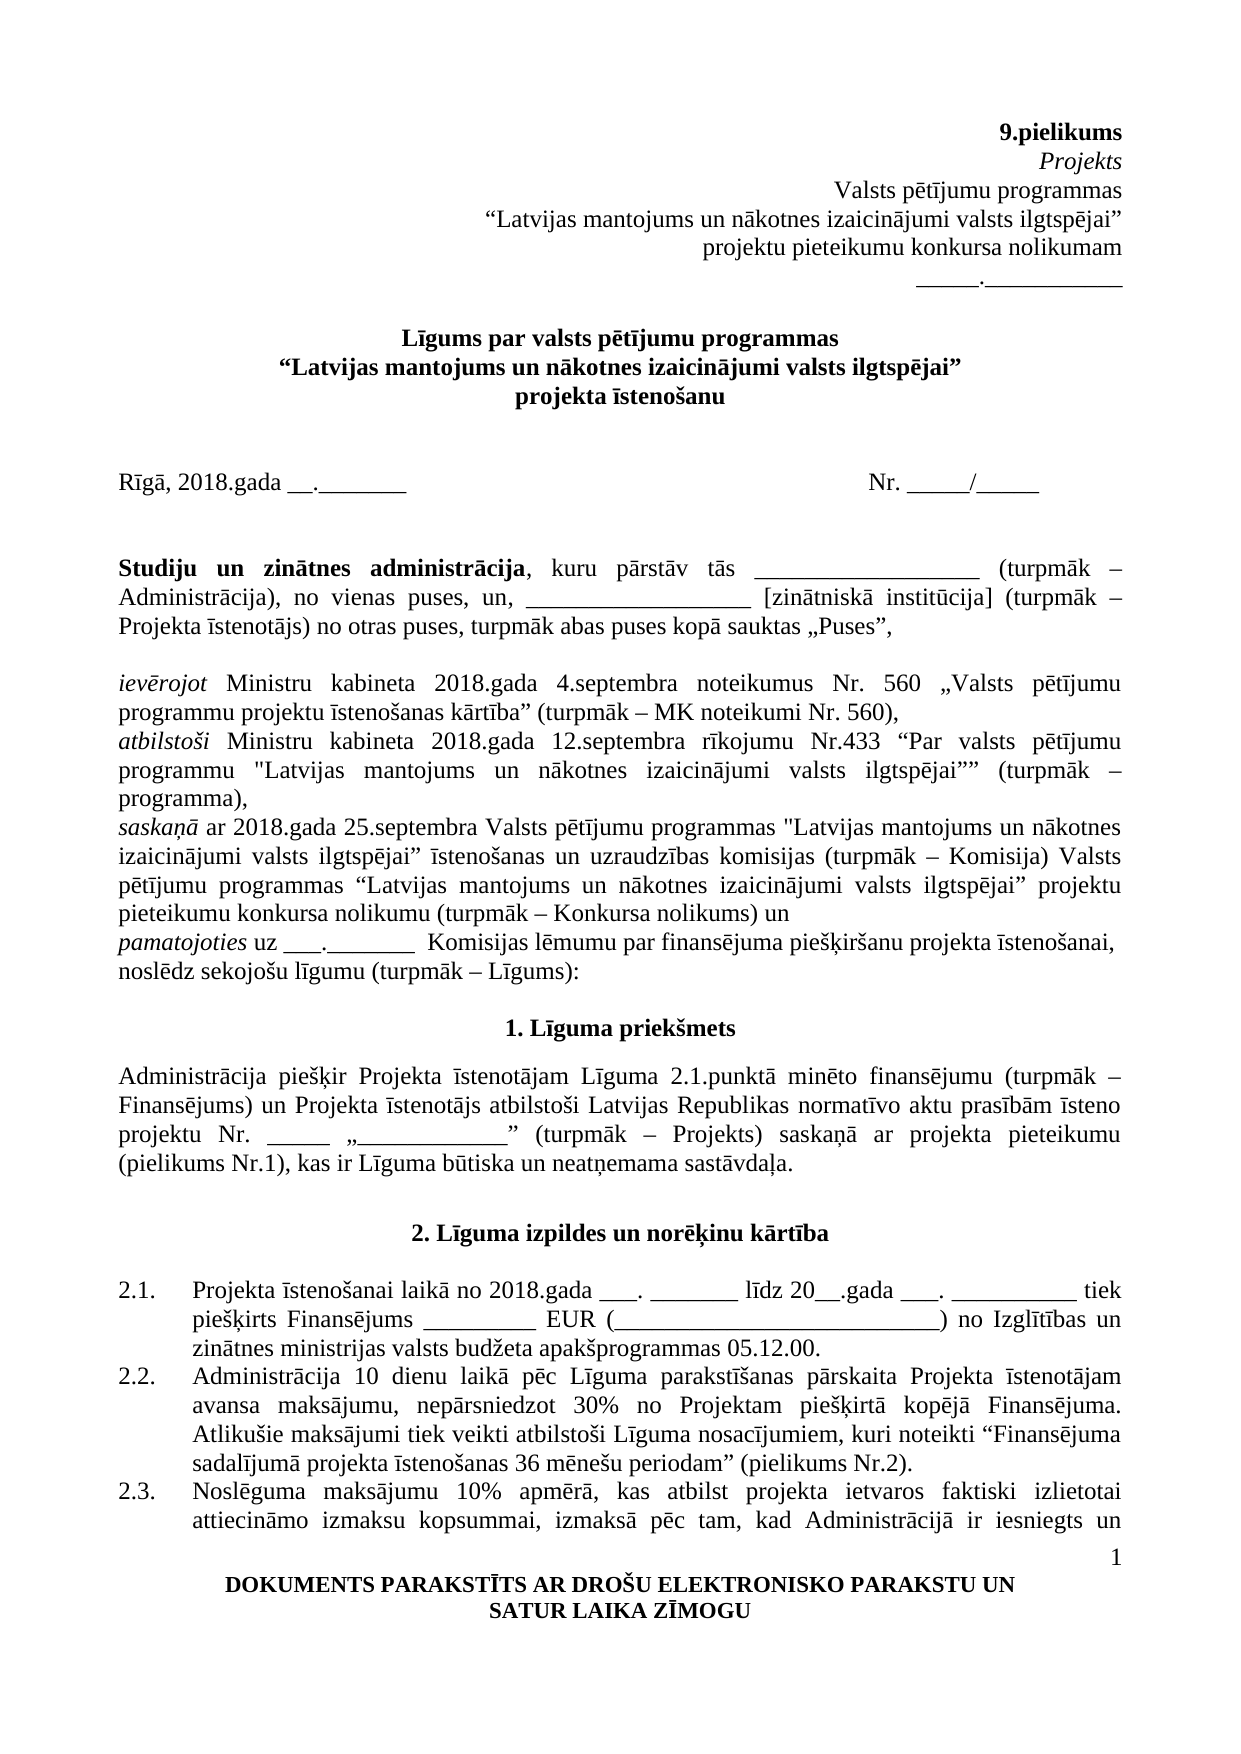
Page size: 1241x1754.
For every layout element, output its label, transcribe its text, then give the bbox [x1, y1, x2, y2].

text 2.2. Administrācija 10 dienu laikā pēc Līguma parakstīšanas pārskaita Projekta īstenotājam avansa maksājumu, nepārsniedzot 30% no Projektam piešķirtā kopējā Finansējuma. Atlikušie maksājumi tiek veikti atbilstoši Līguma nosacījumiem, kuri noteikti “Finansējuma sadalījumā projekta īstenošanas 36 mēnešu periodam” (pielikums Nr.2). [118, 1361, 1122, 1476]
text projekta īstenošanu [118, 381, 1122, 410]
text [118, 1476, 1122, 1534]
text pamatojoties uz ___._______ Komisijas lēmumu par finansējuma piešķiršanu projekta īstenošanai, [118, 927, 1122, 956]
text projektu pieteikumu konkursa nolikumam [118, 232, 1122, 261]
text 2.1. Projekta īstenošanai laikā no 2018.gada ___. _______ līdz 20__.gada ___. __________ tiek piešķirts Finansējums _________ EUR (__________________________) no Izglītības un zinātnes ministrijas valsts budžeta apakšprogrammas 05.12.00. [118, 1275, 1122, 1361]
text Līgums par valsts pētījumu programmas [118, 323, 1122, 352]
text “Latvijas mantojums un nākotnes izaicinājumi valsts ilgtspējai” [118, 204, 1122, 232]
text Valsts pētījumu programmas [118, 175, 1122, 204]
text Studiju un zinātnes administrācija, kuru pārstāv tās __________________ (turpmāk – Administrācija), no vienas puses, un, __________________ [zinātniskā institūcija] (turpmāk – Projekta īstenotājs) no otras puses, turpmāk abas puses kopā sauktas „Puses”, [118, 553, 1122, 640]
text 9.pielikums [118, 117, 1122, 146]
text 1. Līguma priekšmets [118, 1013, 1122, 1042]
text Administrācija piešķir Projekta īstenotājam Līguma 2.1.punktā minēto finansējumu (turpmāk – Finansējums) un Projekta īstenotājs atbilstoši Latvijas Republikas normatīvo aktu prasībām īsteno projektu Nr. _____ „____________” (turpmāk – Projekts) saskaņā ar projekta pieteikumu (pielikums Nr.1), kas ir Līguma būtiska un neatņemama sastāvdaļa. [118, 1061, 1122, 1176]
text atbilstoši Ministru kabineta 2018.gada 12.septembra rīkojumu Nr.433 “Par valsts pētījumu programmu "Latvijas mantojums un nākotnes izaicinājumi valsts ilgtspējai”” (turpmāk – programma), [118, 726, 1122, 812]
text Rīgā, 2018.gada __._______ Nr. _____/_____ [118, 467, 1122, 496]
text _____.___________ [118, 261, 1122, 290]
text saskaņā ar 2018.gada 25.septembra Valsts pētījumu programmas "Latvijas mantojums un nākotnes izaicinājumi valsts ilgtspējai” īstenošanas un uzraudzības komisijas (turpmāk – Komisija) Valsts pētījumu programmas “Latvijas mantojums un nākotnes izaicinājumi valsts ilgtspējai” projektu pieteikumu konkursa nolikumu (turpmāk – Konkursa nolikums) un [118, 812, 1122, 927]
text noslēdz sekojošu līgumu (turpmāk – Līgums): [118, 956, 1122, 985]
text Projekts [118, 146, 1122, 175]
text 2. Līguma izpildes un norēķinu kārtība [118, 1218, 1122, 1246]
text “Latvijas mantojums un nākotnes izaicinājumi valsts ilgtspējai” [118, 352, 1122, 381]
text ievērojot Ministru kabineta 2018.gada 4.septembra noteikumus Nr. 560 „Valsts pētījumu programmu projektu īstenošanas kārtība” (turpmāk – MK noteikumi Nr. 560), [118, 668, 1122, 726]
